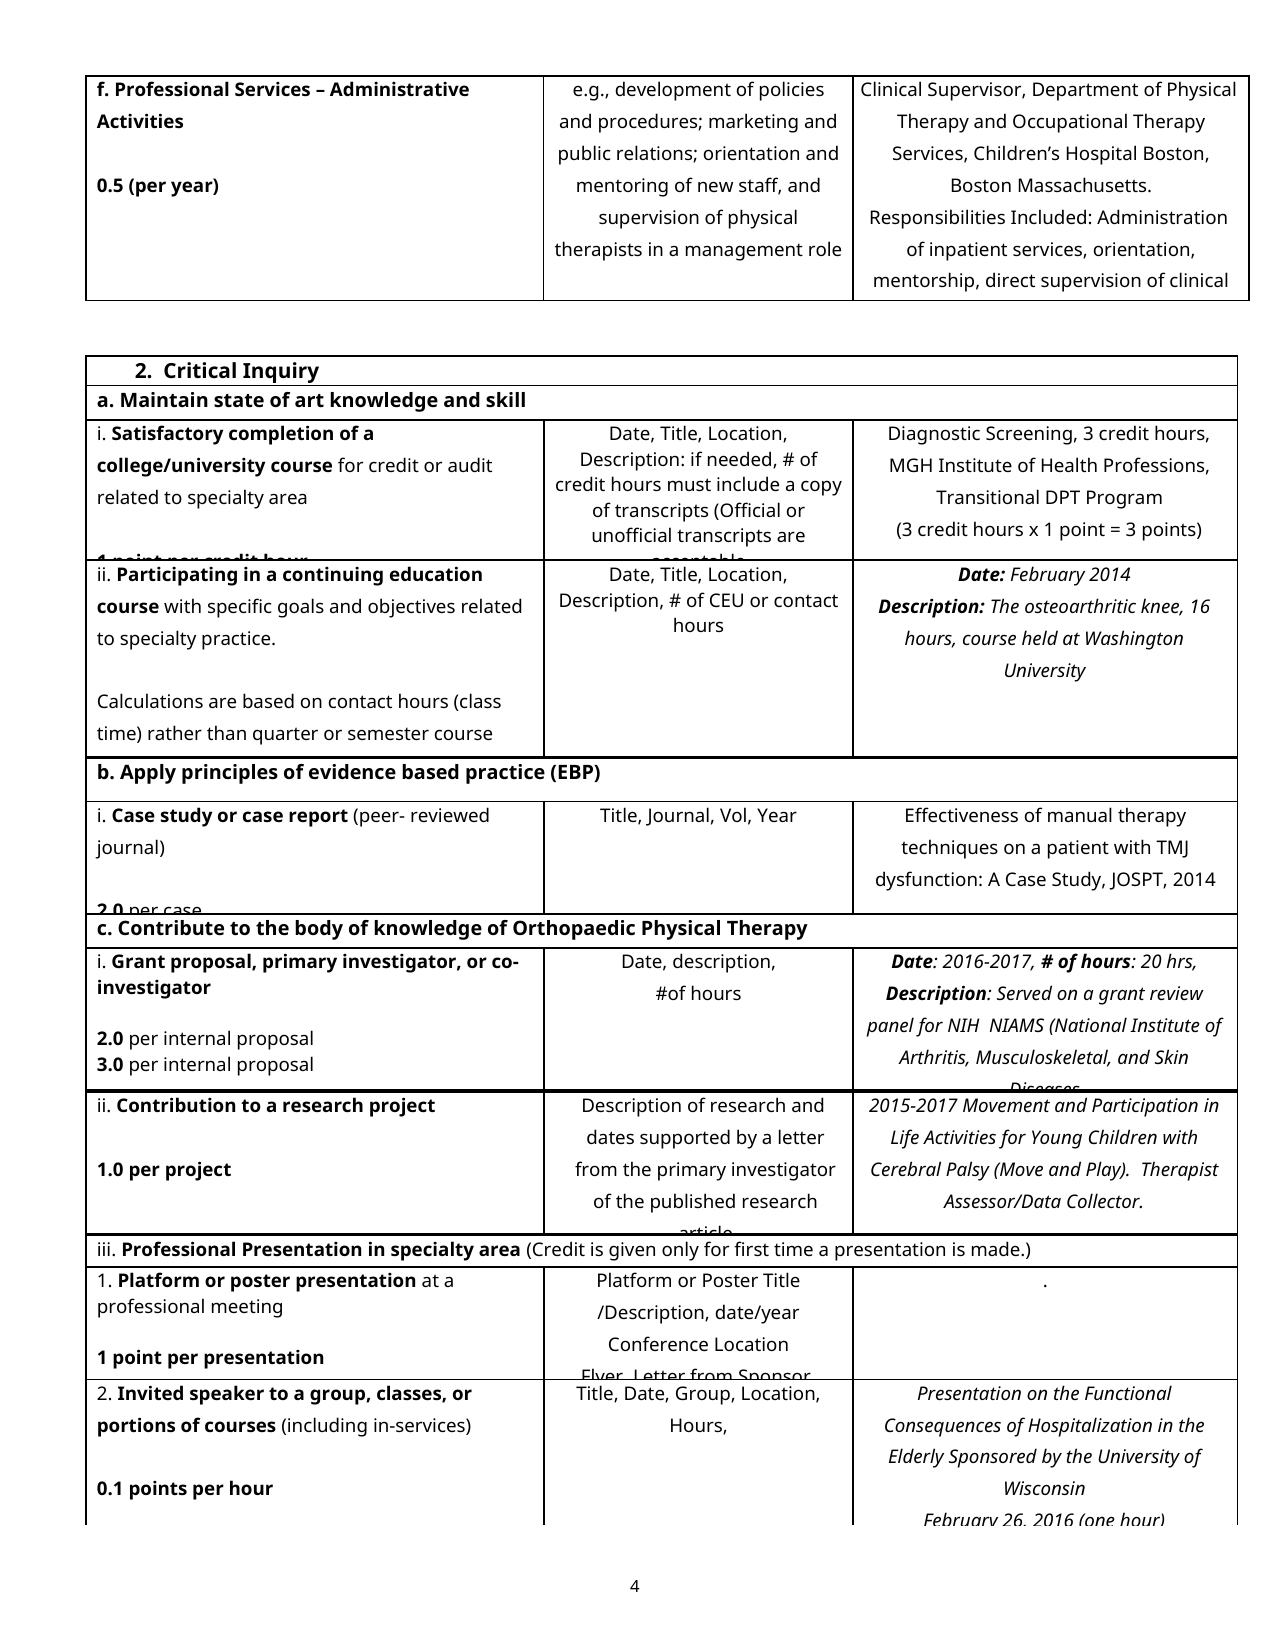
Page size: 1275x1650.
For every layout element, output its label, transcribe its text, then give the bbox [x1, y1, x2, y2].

table_cell i. Case study or case report (peer- reviewed journal) 2.0 per case [87, 802, 543, 913]
table_cell Effectiveness of manual therapy techniques on a patient with TMJ dysfunction: A Case Study, JOSPT, 2014 [854, 802, 1237, 913]
table_cell Description of research and dates supported by a letter from the primary investigator of the published research article [545, 1093, 852, 1233]
table_cell Date, description, #of hours [545, 949, 852, 1089]
table_cell Date, Title, Location, Description: if needed, # of credit hours must include a copy of transcripts (Official or unofficial transcripts are acceptable [545, 421, 852, 559]
table_cell Date, Title, Location, Description, # of CEU or contact hours [545, 561, 852, 756]
table_cell b. Apply principles of evidence based practice (EBP) [87, 759, 1237, 801]
table_cell a. Maintain state of art knowledge and skill [87, 386, 1237, 419]
table_cell Presentation on the Functional Consequences of Hospitalization in the Elderly Sponsored by the University of Wisconsin February 26, 2016 (one hour) [854, 1380, 1237, 1525]
table_cell Date: 2016-2017, # of hours: 20 hrs, Description: Served on a grant review panel for NIH NIAMS (National Institute of Arthritis, Musculoskeletal, and Skin Diseases [854, 949, 1237, 1089]
table_header 2. Critical Inquiry [87, 357, 1237, 384]
table_cell c. Contribute to the body of knowledge of Orthopaedic Physical Therapy [87, 915, 1237, 947]
table_cell Clinical Supervisor, Department of Physical Therapy and Occupational Therapy Services, Children’s Hospital Boston, Boston Massachusetts. Responsibilities Included: Administration of inpatient services, orientation, mentorship, direct supervision of clinical staff. Years in position: 2001-2010 [854, 77, 1248, 300]
table_cell e.g., development of policies and procedures; marketing and public relations; orientation and mentoring of new staff, and supervision of physical therapists in a management role [544, 77, 852, 300]
table_cell Title, Date, Group, Location, Hours, [545, 1380, 852, 1525]
table_cell f. Professional Services – Administrative Activities 0.5 (per year) [87, 77, 543, 300]
table_cell Platform or Poster Title /Description, date/year Conference Location Flyer, Letter from Sponsor, Program, etc [545, 1268, 852, 1378]
table_cell i. Grant proposal, primary investigator, or co-investigator 2.0 per internal proposal 3.0 per internal proposal [87, 949, 543, 1089]
table_cell Title, Journal, Vol, Year [545, 802, 852, 913]
table_cell Diagnostic Screening, 3 credit hours, MGH Institute of Health Professions, Transitional DPT Program (3 credit hours x 1 point = 3 points) [854, 421, 1237, 559]
table_cell i. Satisfactory completion of a college/university course for credit or audit related to specialty area 1 point per credit hour [87, 421, 543, 559]
table_cell . [854, 1268, 1237, 1378]
table_cell 2. Invited speaker to a group, classes, or portions of courses (including in-services) 0.1 points per hour [87, 1380, 543, 1525]
table_cell 2015-2017 Movement and Participation in Life Activities for Young Children with Cerebral Palsy (Move and Play). Therapist Assessor/Data Collector. [854, 1093, 1237, 1233]
table_cell 1. Platform or poster presentation at a professional meeting 1 point per presentation [87, 1268, 543, 1378]
table_cell iii. Professional Presentation in specialty area (Credit is given only for first time a presentation is made.) [87, 1236, 1237, 1266]
table_cell Date: February 2014 Description: The osteoarthritic knee, 16 hours, course held at Washington University [854, 561, 1237, 756]
table_cell ii. Participating in a continuing education course with specific goals and objectives related to specialty practice. Calculations are based on contact hours (class time) rather than quarter or semester course credit hours. 1 proficiency point = 10 contact hours, .1 proficiency point = 1 contact hour [87, 561, 543, 756]
table_cell ii. Contribution to a research project 1.0 per project [87, 1093, 543, 1233]
